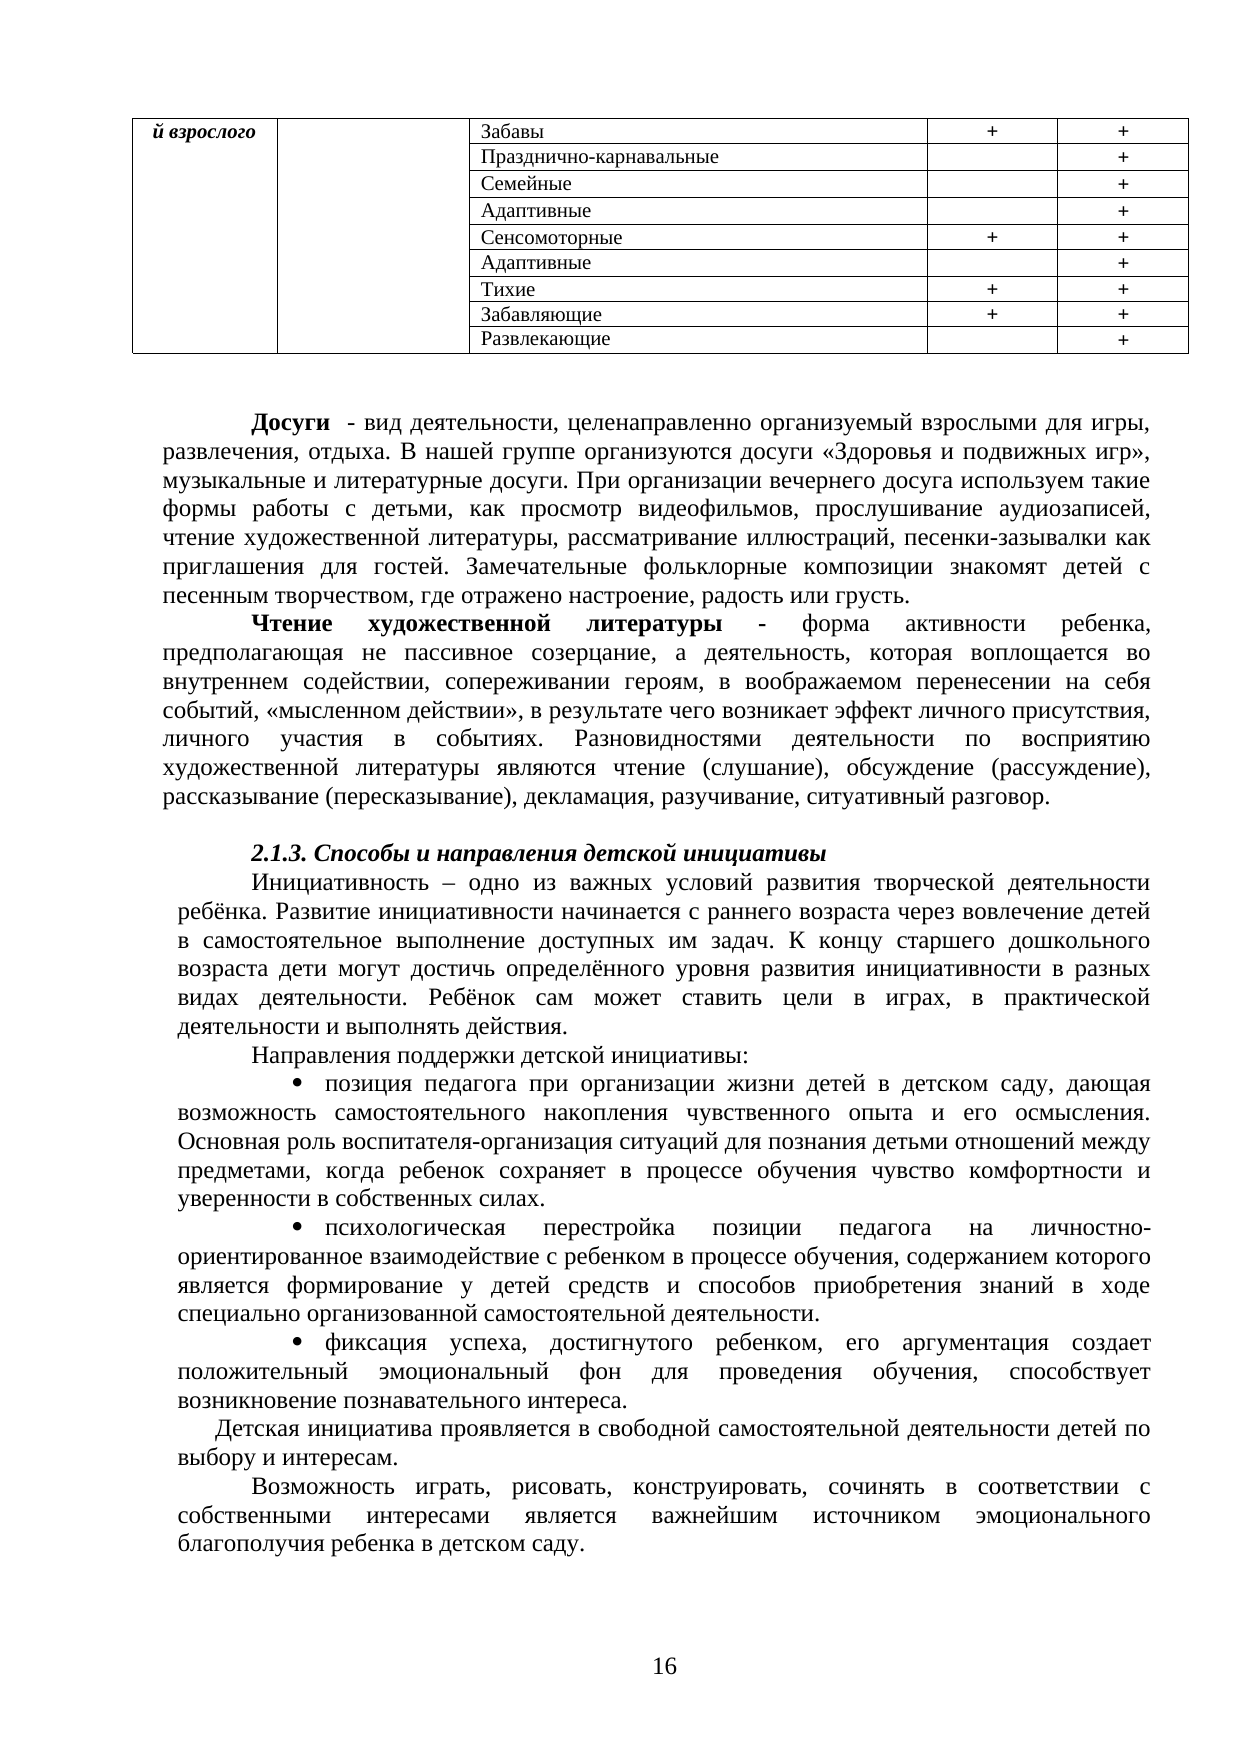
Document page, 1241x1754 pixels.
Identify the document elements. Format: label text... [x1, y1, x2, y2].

text Детская инициатива проявляется в свободной самостоятельной деятельности детей по выбору и интересам. [177, 1413, 1152, 1471]
table_cell [928, 171, 1057, 197]
list фиксация успеха, достигнутого ребенком, его аргументация создает положительный эмоциональный фон для проведения обучения, способствует возникновение познавательного интереса. [177, 1327, 1152, 1413]
table_cell + [928, 225, 1057, 249]
table_cell + [928, 302, 1057, 326]
table_cell Забавы [470, 119, 927, 143]
table_cell [928, 327, 1057, 353]
table_cell Тихие [470, 277, 927, 301]
table_cell [928, 250, 1057, 276]
list позиция педагога при организации жизни детей в детском саду, дающая возможность самостоятельного накопления чувственного опыта и его осмысления. Основная роль воспитателя-организация ситуаций для познания детьми отношений между предметами, когда ребенок сохраняет в процессе обучения чувство комфортности и уверенности в собственных силах. [177, 1068, 1152, 1212]
table_cell + [1058, 225, 1188, 249]
table_cell Сенсомоторные [470, 225, 927, 249]
table_cell + [928, 277, 1057, 301]
table_cell + [1058, 250, 1188, 276]
text Возможность играть, рисовать, конструировать, сочинять в соответствии с собственными интересами является важнейшим источником эмоционального благополучия ребенка в детском саду. [177, 1471, 1152, 1557]
table_cell + [1058, 119, 1188, 143]
table_cell + [1058, 171, 1188, 197]
table_cell [928, 198, 1057, 224]
text Досуги - вид деятельности, целенаправленно организуемый взрослыми для игры, развлечения, отдыха. В нашей группе организуются досуги «Здоровья и подвижных игр», музыкальные и литературные досуги. При организации вечернего досуга используем такие формы работы с детьми, как просмотр видеофильмов, прослушивание аудиозаписей, чтение художественной литературы, рассматривание иллюстраций, песенки-зазывалки как приглашения для гостей. Замечательные фольклорные композиции знакомят детей с песенным творчеством, где отражено настроение, радость или грусть. [162, 407, 1152, 608]
table_cell + [1058, 302, 1188, 326]
table_cell Развлекающие [470, 327, 927, 353]
table_cell + [1058, 277, 1188, 301]
text 2.1.3. Способы и направления детской инициативы [177, 838, 1152, 867]
table_cell Празднично-карнавальные [470, 144, 927, 170]
table_cell + [1058, 198, 1188, 224]
list психологическая перестройка позиции педагога на личностно-ориентированное взаимодействие с ребенком в процессе обучения, содержанием которого является формирование у детей средств и способов приобретения знаний в ходе специально организованной самостоятельной деятельности. [177, 1212, 1152, 1327]
text Чтение художественной литературы - форма активности ребенка, предполагающая не пассивное созерцание, а деятельность, которая воплощается во внутреннем содействии, сопереживании героям, в воображаемом перенесении на себя событий, «мысленном действии», в результате чего возникает эффект личного присутствия, личного участия в событиях. Разновидностями деятельности по восприятию художественной литературы являются чтение (слушание), обсуждение (рассуждение), рассказывание (пересказывание), декламация, разучивание, ситуативный разговор. [162, 608, 1152, 810]
table_cell + [1058, 327, 1188, 353]
table_cell + [928, 119, 1057, 143]
text Инициативность – одно из важных условий развития творческой деятельности ребёнка. Развитие инициативности начинается с раннего возраста через вовлечение детей в самостоятельное выполнение доступных им задач. К концу старшего дошкольного возраста дети могут достичь определённого уровня развития инициативности в разных видах деятельности. Ребёнок сам может ставить цели в играх, в практической деятельности и выполнять действия. [177, 867, 1152, 1040]
table_cell Адаптивные [470, 250, 927, 276]
table_cell Семейные [470, 171, 927, 197]
table_cell Забавляющие [470, 302, 927, 326]
table_cell + [1058, 144, 1188, 170]
text Направления поддержки детской инициативы: [177, 1040, 1152, 1068]
table_cell [928, 144, 1057, 170]
table_cell Адаптивные [470, 198, 927, 224]
